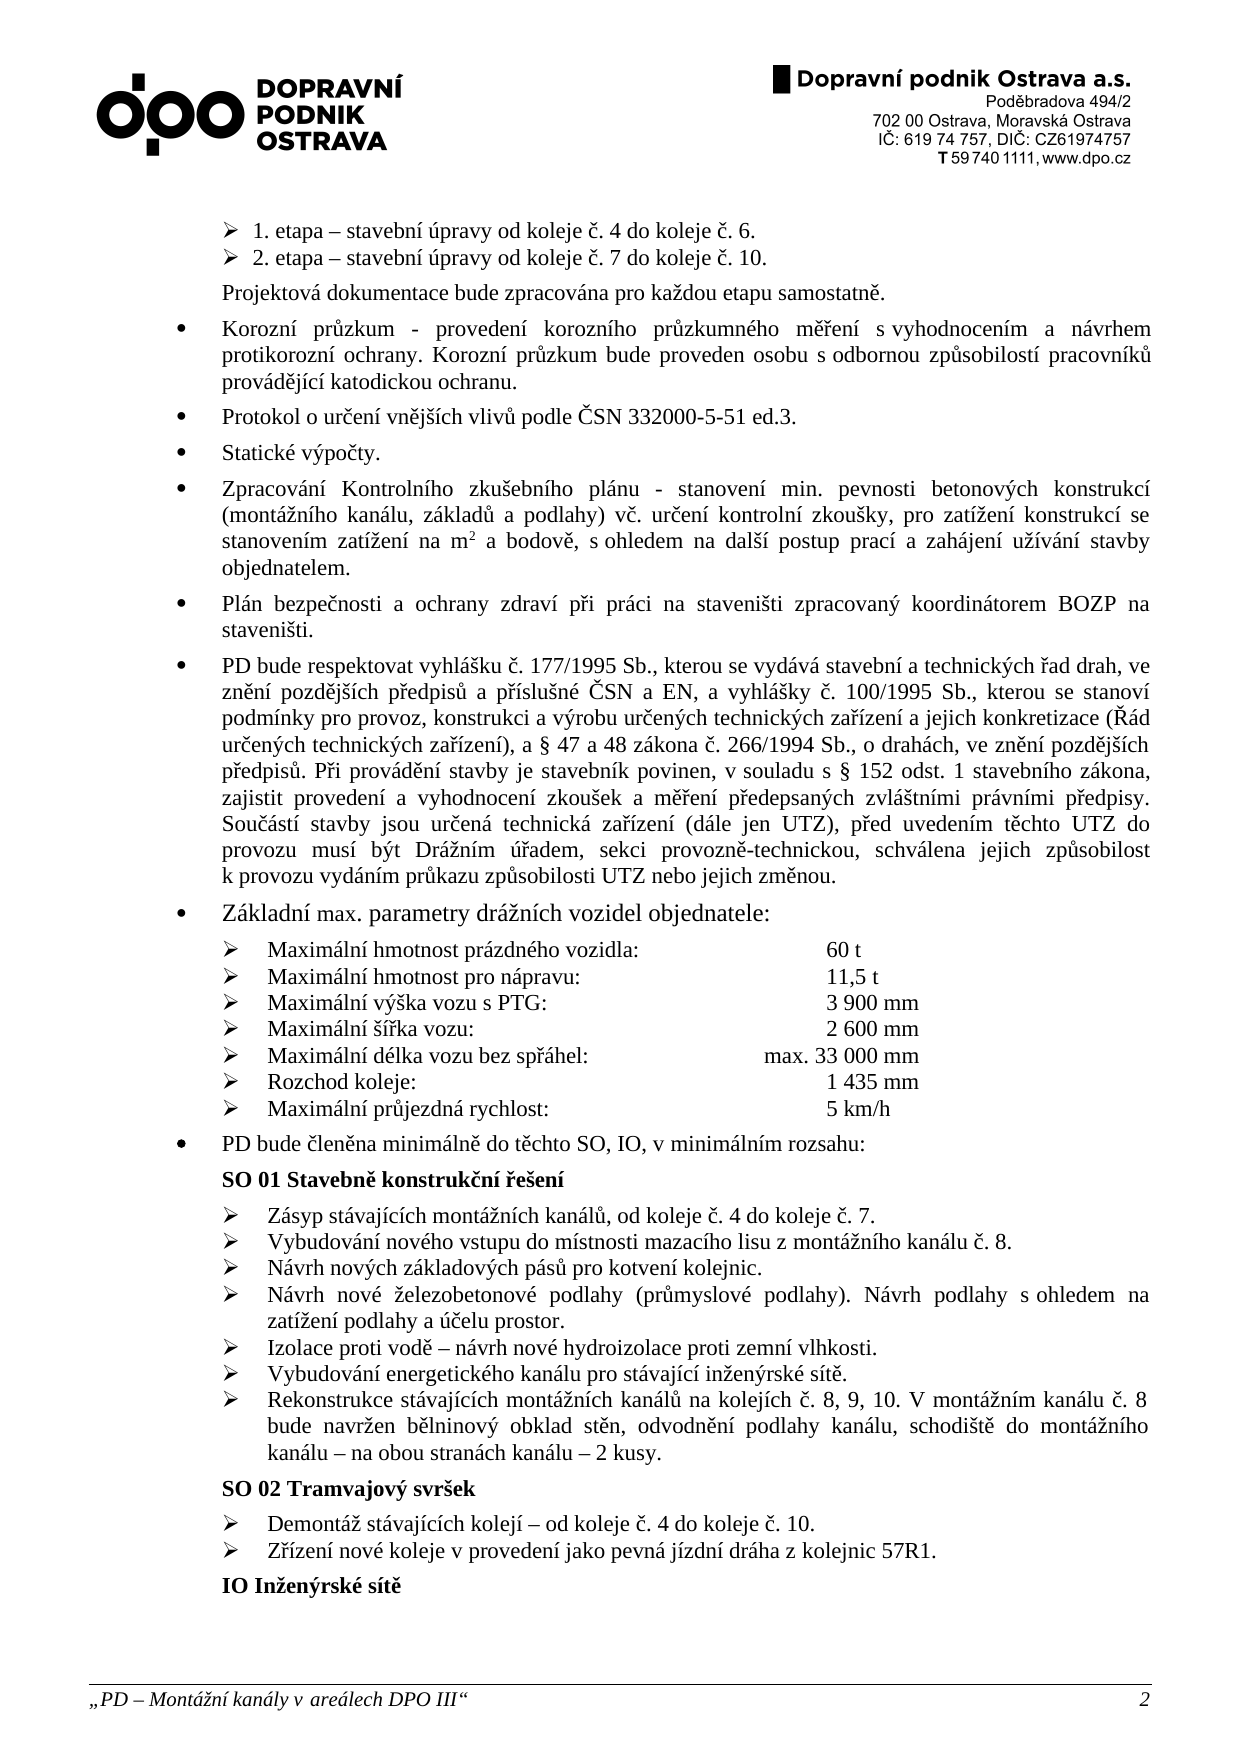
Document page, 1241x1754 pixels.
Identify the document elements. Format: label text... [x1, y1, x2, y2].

picture [96, 73, 404, 156]
list Maximální délka vozu bez spřáhel: max. 33 000 mm [222, 1042, 1149, 1068]
list Rekonstrukce stávajících montážních kanálů na kolejích č. 8, 9, 10. V montážním kanálu č. 8 bude navržen bělninový obklad stěn, odvodnění podlahy kanálu, schodiště do montážního kanálu – na obou stranách kanálu – 2 kusy. [222, 1386, 1149, 1465]
list Zpracování Kontrolního zkušebního plánu - stanovení min. pevnosti betonových konstrukcí (montážního kanálu, základů a podlahy) vč. určení kontrolní zkoušky, pro zatížení konstrukcí se stanovením zatížení na m2 a bodově, s ohledem na další postup prací a zahájení užívání stavby objednatelem. [177, 475, 1152, 580]
list Zřízení nové koleje v provedení jako pevná jízdní dráha z kolejnic 57R1. [222, 1537, 1149, 1563]
text SO 02 Tramvajový svršek [89, 1475, 1152, 1501]
picture [773, 65, 1131, 167]
list Návrh nové železobetonové podlahy (průmyslové podlahy). Návrh podlahy s ohledem na zatížení podlahy a účelu prostor. [222, 1281, 1149, 1333]
list Maximální šířka vozu: 2 600 mm [222, 1016, 1149, 1042]
list Statické výpočty. [177, 439, 1152, 466]
list Korozní průzkum - provedení korozního průzkumného měření s vyhodnocením a návrhem protikorozní ochrany. Korozní průzkum bude proveden osobu s odbornou způsobilostí pracovníků provádějící katodickou ochranu. [177, 315, 1152, 394]
list 1. etapa – stavební úpravy od koleje č. 4 do koleje č. 6. [222, 217, 1152, 243]
list 2. etapa – stavební úpravy od koleje č. 7 do koleje č. 10. [222, 243, 1152, 270]
list Maximální průjezdná rychlost: 5 km/h [222, 1094, 1149, 1121]
text SO 01 Stavebně konstrukční řešení [89, 1166, 1152, 1192]
list Maximální výška vozu s PTG: 3 900 mm [222, 989, 1149, 1016]
list Vybudování nového vstupu do místnosti mazacího lisu z montážního kanálu č. 8. [222, 1228, 1149, 1254]
list Maximální hmotnost pro nápravu: 11,5 t [222, 963, 1149, 989]
list Rozchod koleje: 1 435 mm [222, 1068, 1149, 1094]
text IO Inženýrské sítě [89, 1572, 1152, 1599]
list Základní max. parametry drážních vozidel objednatele: [177, 898, 1152, 927]
list Návrh nových základových pásů pro kotvení kolejnic. [222, 1254, 1149, 1281]
list PD bude respektovat vyhlášku č. 177/1995 Sb., kterou se vydává stavební a technických řad drah, ve znění pozdějších předpisů a příslušné ČSN a EN, a vyhlášky č. 100/1995 Sb., kterou se stanoví podmínky pro provoz, konstrukci a výrobu určených technických zařízení a jejich konkretizace (Řád určených technických zařízení), a § 47 a 48 zákona č. 266/1994 Sb., o drahách, ve znění pozdějších předpisů. Při provádění stavby je stavebník povinen, v souladu s § 152 odst. 1 stavebního zákona, zajistit provedení a vyhodnocení zkoušek a měření předepsaných zvláštními právními předpisy. Součástí stavby jsou určená technická zařízení (dále jen UTZ), před uvedením těchto UTZ do provozu musí být Drážním úřadem, sekci provozně-technickou, schválena jejich způsobilost k provozu vydáním průkazu způsobilosti UTZ nebo jejich změnou. [177, 652, 1152, 889]
list Vybudování energetického kanálu pro stávající inženýrské sítě. [222, 1360, 1149, 1386]
list Maximální hmotnost prázdného vozidla: 60 t [222, 936, 1149, 963]
list PD bude členěna minimálně do těchto SO, IO, v minimálním rozsahu: [177, 1130, 1152, 1157]
list Izolace proti vodě – návrh nové hydroizolace proti zemní vlhkosti. [222, 1333, 1149, 1360]
text Projektová dokumentace bude zpracována pro každou etapu samostatně. [222, 279, 1152, 306]
list Zásyp stávajících montážních kanálů, od koleje č. 4 do koleje č. 7. [222, 1202, 1149, 1228]
list Protokol o určení vnějších vlivů podle ČSN 332000-5-51 ed.3. [177, 403, 1152, 430]
list Demontáž stávajících kolejí – od koleje č. 4 do koleje č. 10. [222, 1510, 1149, 1537]
list Plán bezpečnosti a ochrany zdraví při práci na staveništi zpracovaný koordinátorem BOZP na staveništi. [177, 590, 1152, 642]
